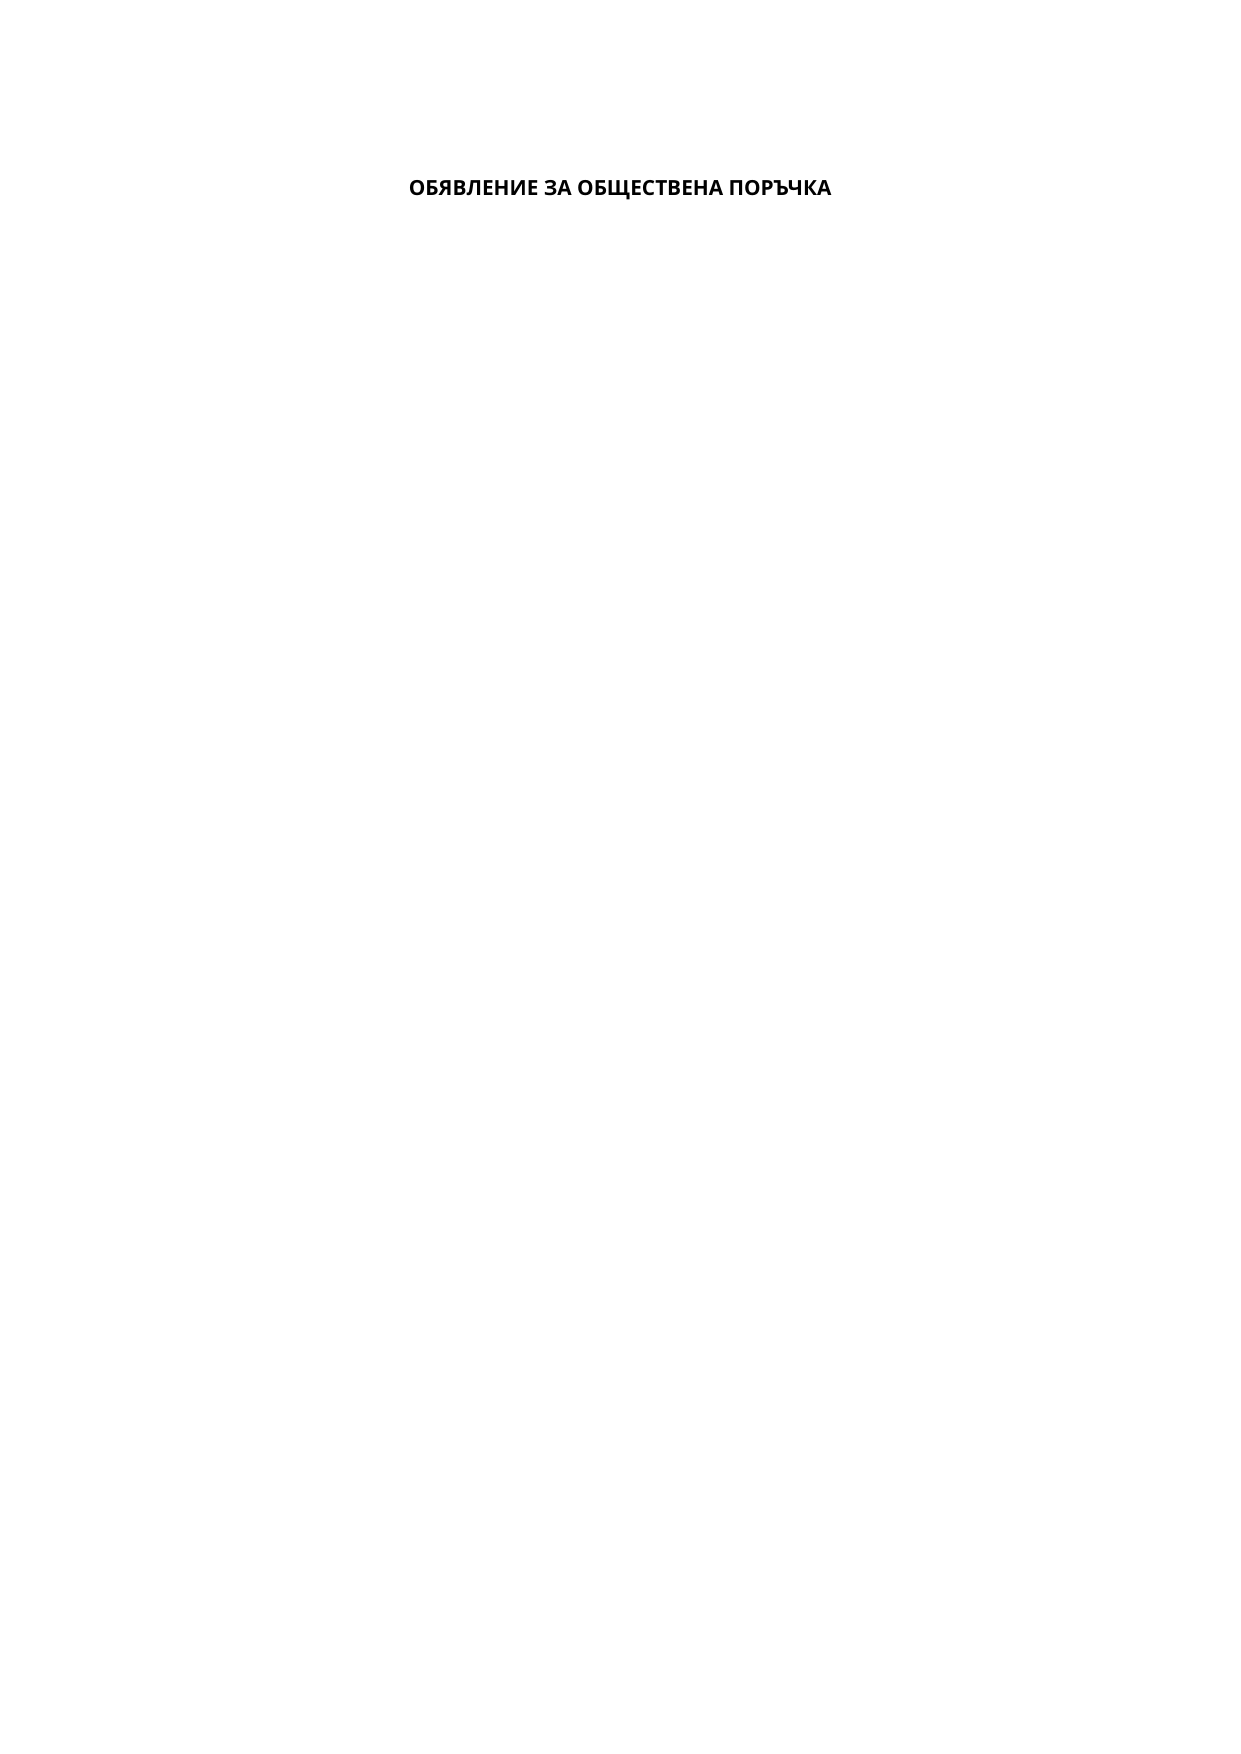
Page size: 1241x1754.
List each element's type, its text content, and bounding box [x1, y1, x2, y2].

subtitle ОБЯВЛЕНИЕ ЗА ОБЩЕСТВЕНА ПОРЪЧКА [148, 173, 1092, 201]
